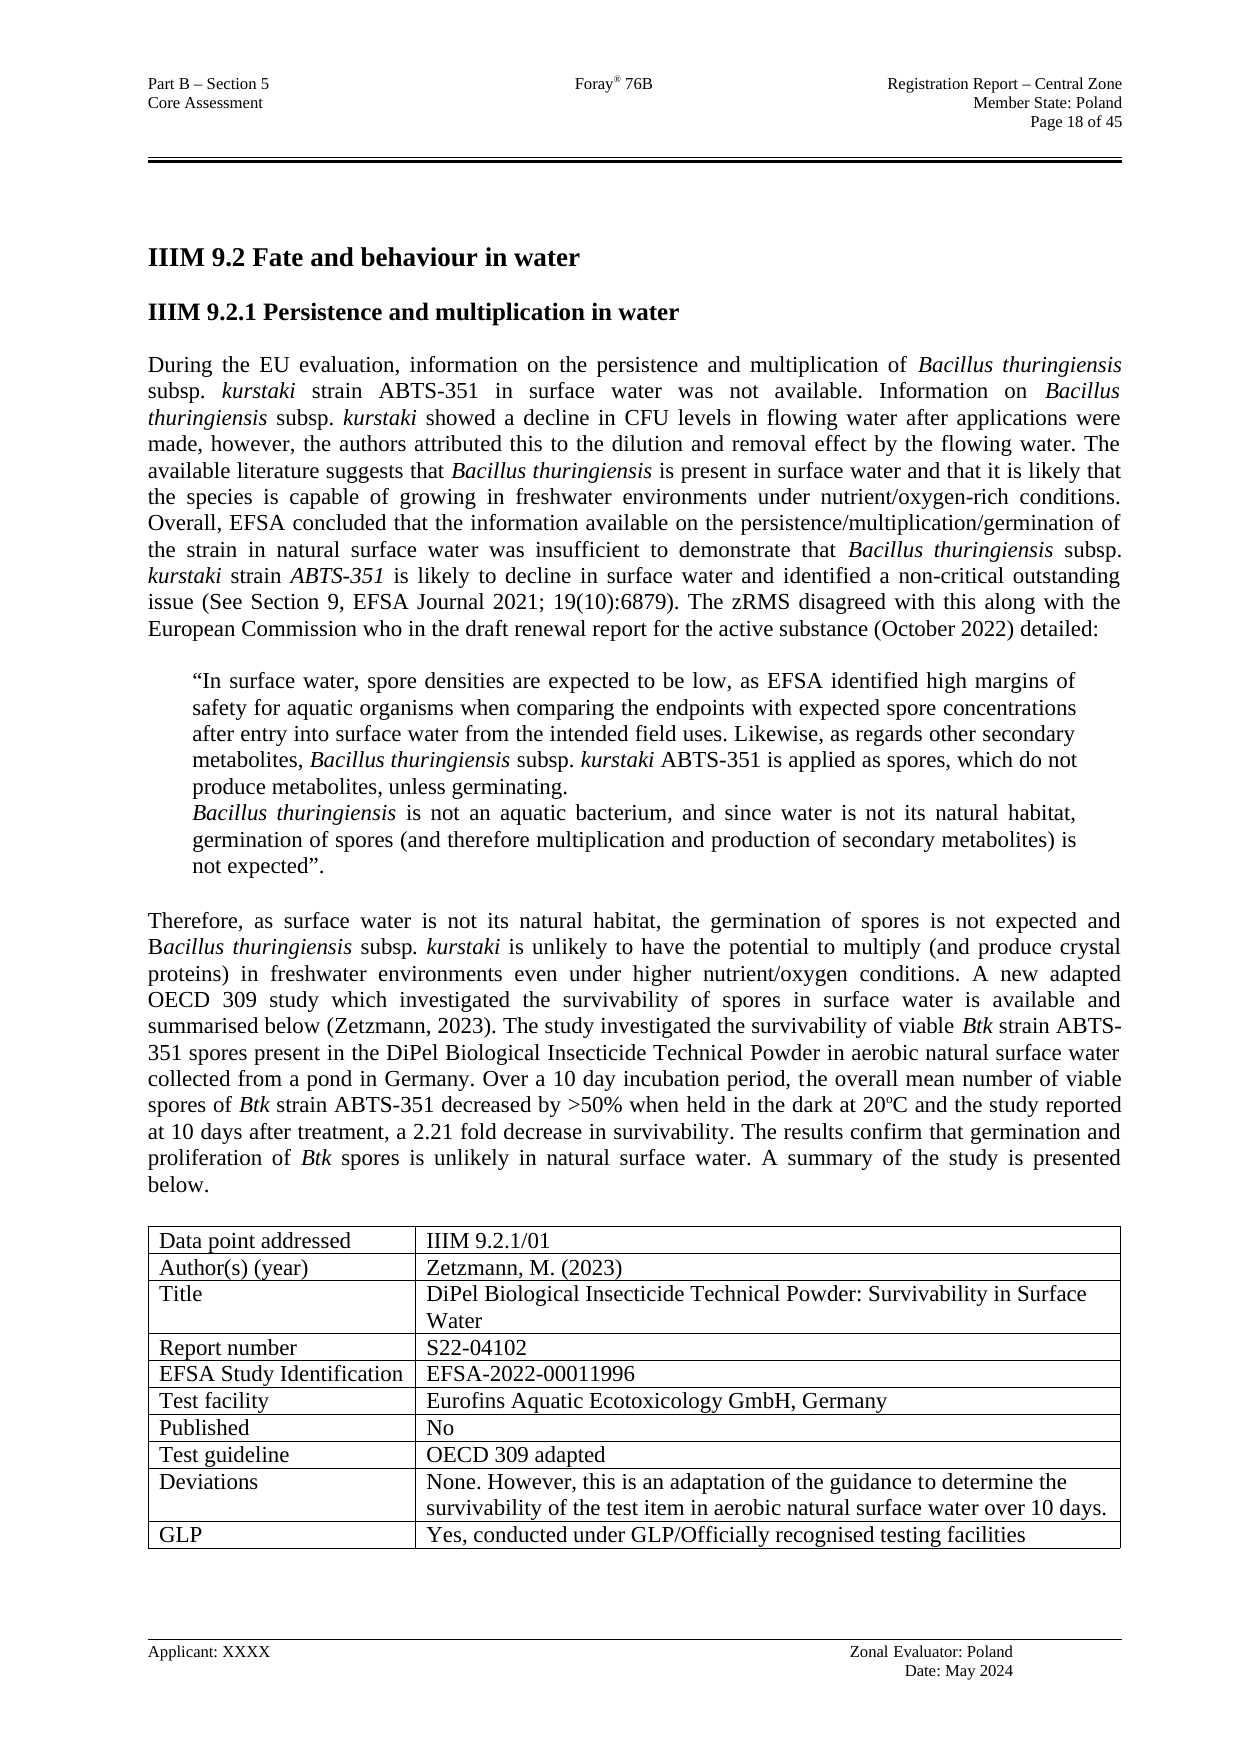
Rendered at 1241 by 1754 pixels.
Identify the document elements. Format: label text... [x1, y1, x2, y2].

table_cell Author(s) (year) [149, 1254, 415, 1280]
table_cell Test facility [149, 1388, 415, 1414]
subtitle IIIM 9.2.1 Persistence and multiplication in water [148, 297, 1122, 326]
table_cell No [416, 1415, 1120, 1441]
table_cell OECD 309 adapted [416, 1442, 1120, 1467]
table_cell Test guideline [149, 1442, 415, 1467]
table_header Data point addressed [149, 1227, 415, 1253]
table_cell Published [149, 1415, 415, 1441]
table_cell Eurofins Aquatic Ecotoxicology GmbH, Germany [416, 1388, 1120, 1414]
table_cell DiPel Biological Insecticide Technical Powder: Survivability in Surface Water [416, 1281, 1120, 1333]
table_cell Deviations [149, 1469, 415, 1521]
table_cell Yes, conducted under GLP/Officially recognised testing facilities [416, 1522, 1120, 1548]
text Therefore, as surface water is not its natural habitat, the germination of spores is not expected and Bacillus thuringiensis subsp. kurstaki is unlikely to have the potential to multiply (and produce crystal proteins) in freshwater environments even under higher nutrient/oxygen conditions. A new adapted OECD 309 study which investigated the survivability of spores in surface water is available and summarised below (Zetzmann, 2023). The study investigated the survivability of viable Btk strain ABTS-351 spores present in the DiPel Biological Insecticide Technical Powder in aerobic natural surface water collected from a pond in Germany. Over a 10 day incubation period, the overall mean number of viable spores of Btk strain ABTS-351 decreased by >50% when held in the dark at 20oC and the study reported at 10 days after treatment, a 2.21 fold decrease in survivability. The results confirm that germination and proliferation of Btk spores is unlikely in natural surface water. A summary of the study is presented below. [148, 907, 1122, 1197]
text Bacillus thuringiensis is not an aquatic bacterium, and since water is not its natural habitat, germination of spores (and therefore multiplication and production of secondary metabolites) is not expected”. [192, 799, 1078, 878]
table_cell Title [149, 1281, 415, 1333]
table_cell EFSA Study Identification [149, 1361, 415, 1387]
table_cell Zetzmann, M. (2023) [416, 1254, 1120, 1280]
table_cell None. However, this is an adaptation of the guidance to determine the survivability of the test item in aerobic natural surface water over 10 days. [416, 1469, 1120, 1521]
text During the EU evaluation, information on the persistence and multiplication of Bacillus thuringiensis subsp. kurstaki strain ABTS-351 in surface water was not available. Information on Bacillus thuringiensis subsp. kurstaki showed a decline in CFU levels in flowing water after applications were made, however, the authors attributed this to the dilution and removal effect by the flowing water. The available literature suggests that Bacillus thuringiensis is present in surface water and that it is likely that the species is capable of growing in freshwater environments under nutrient/oxygen-rich conditions. Overall, EFSA concluded that the information available on the persistence/multiplication/germination of the strain in natural surface water was insufficient to demonstrate that Bacillus thuringiensis subsp. kurstaki strain ABTS-351 is likely to decline in surface water and identified a non-critical outstanding issue (See Section 9, EFSA Journal 2021; 19(10):6879). The zRMS disagreed with this along with the European Commission who in the draft renewal report for the active substance (October 2022) detailed: [148, 351, 1122, 641]
subtitle IIIM 9.2 Fate and behaviour in water [148, 241, 1122, 272]
text “In surface water, spore densities are expected to be low, as EFSA identified high margins of safety for aquatic organisms when comparing the endpoints with expected spore concentrations after entry into surface water from the intended field uses. Likewise, as regards other secondary metabolites, Bacillus thuringiensis subsp. kurstaki ABTS-351 is applied as spores, which do not produce metabolites, unless germinating. [192, 667, 1078, 799]
table_cell EFSA-2022-00011996 [416, 1361, 1120, 1387]
table_cell GLP [149, 1522, 415, 1548]
table_cell S22-04102 [416, 1334, 1120, 1360]
table_cell Report number [149, 1334, 415, 1360]
table_header IIIM 9.2.1/01 [416, 1227, 1120, 1253]
